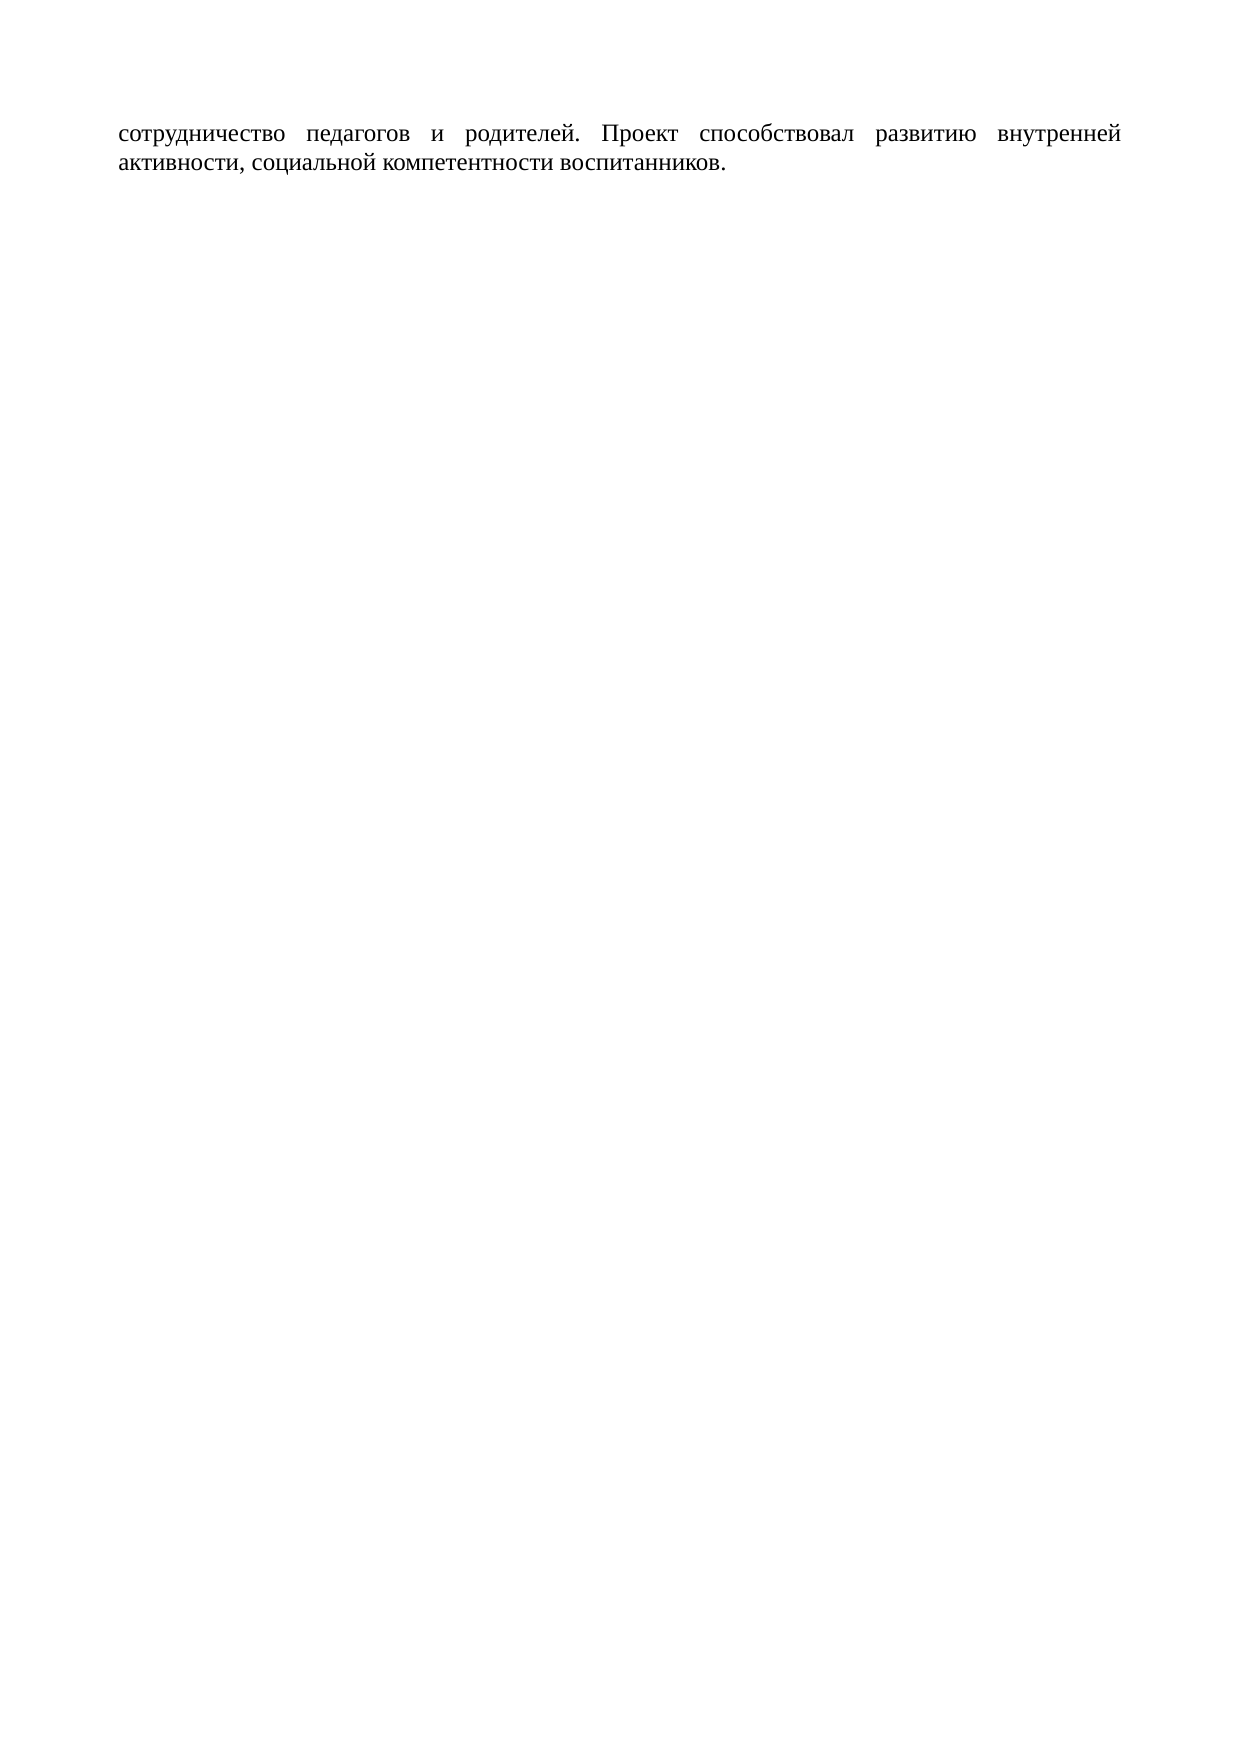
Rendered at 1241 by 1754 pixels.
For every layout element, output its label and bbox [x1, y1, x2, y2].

text [118, 118, 1122, 176]
